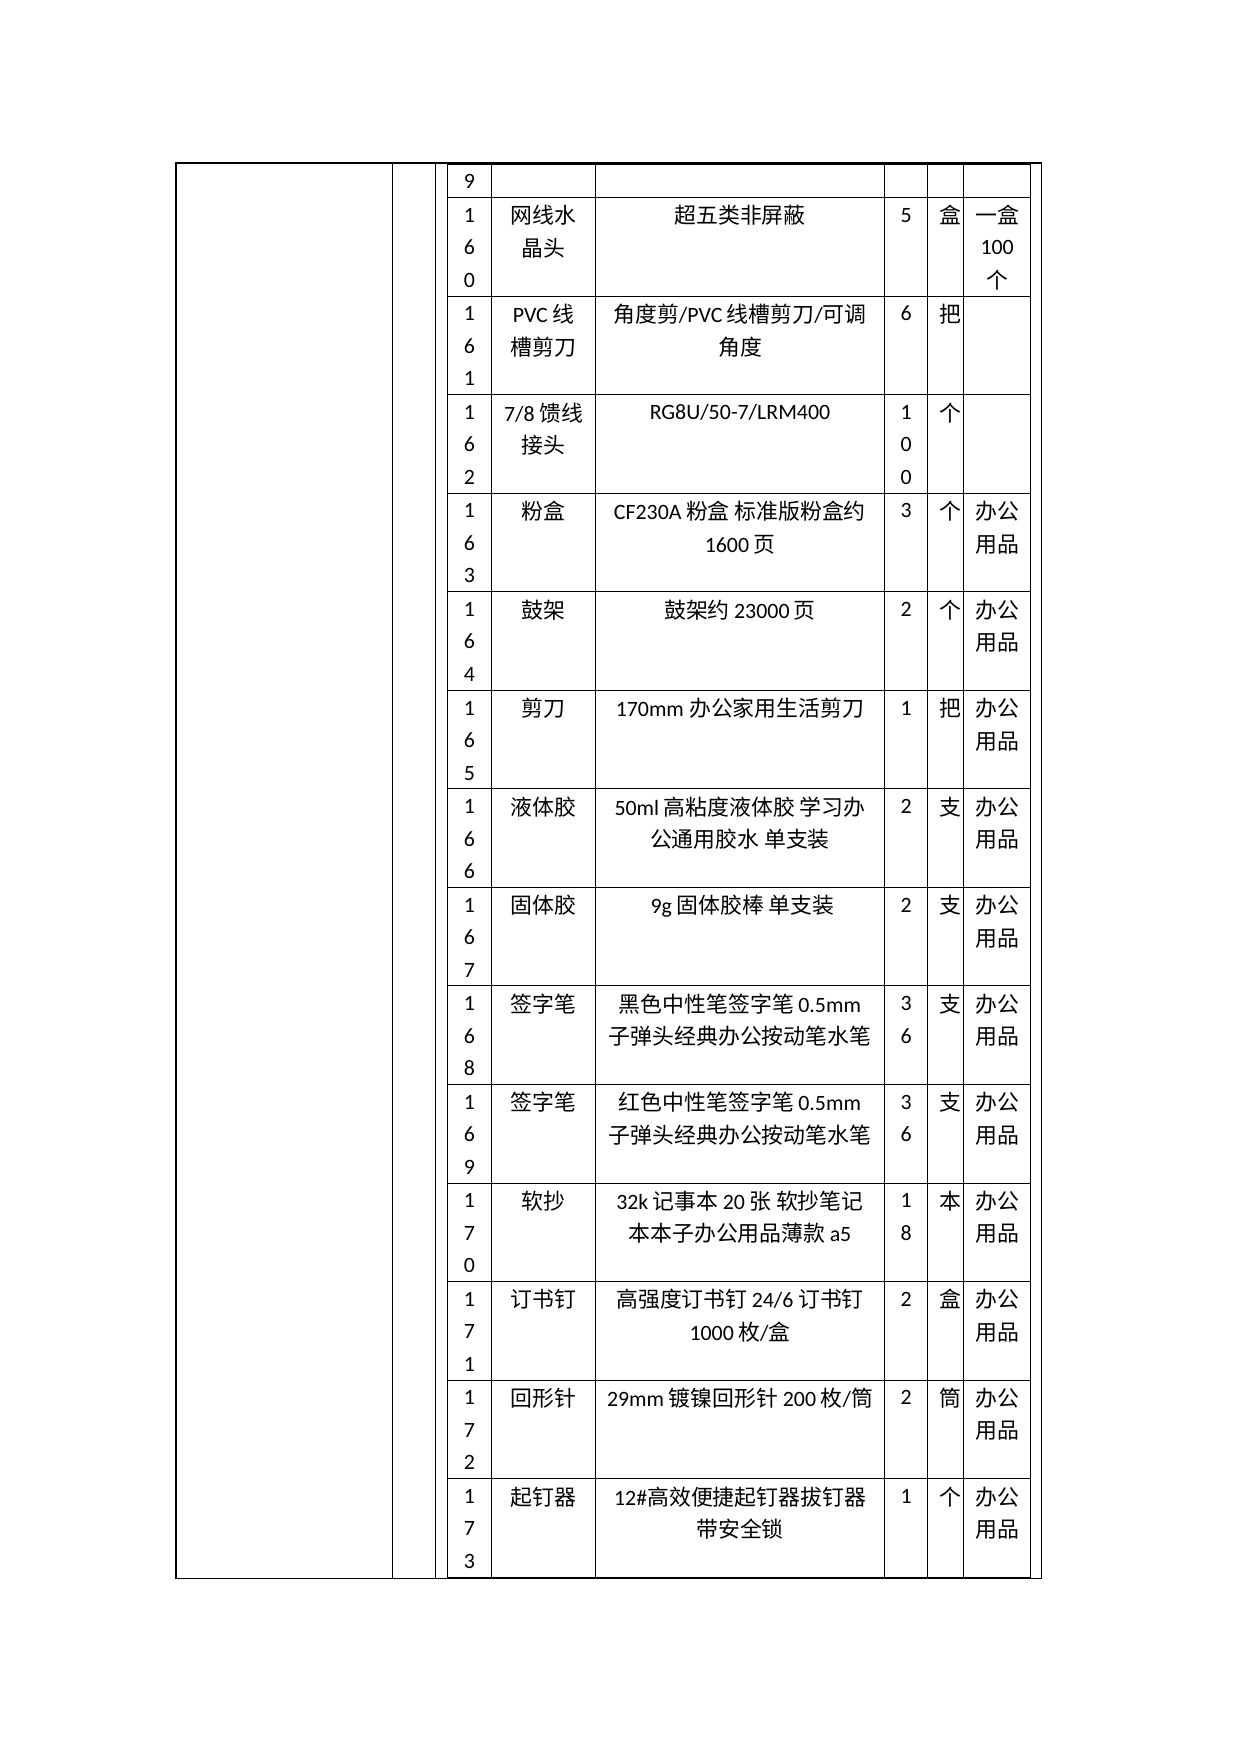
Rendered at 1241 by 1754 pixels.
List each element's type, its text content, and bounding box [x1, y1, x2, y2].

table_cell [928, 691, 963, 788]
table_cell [596, 198, 884, 296]
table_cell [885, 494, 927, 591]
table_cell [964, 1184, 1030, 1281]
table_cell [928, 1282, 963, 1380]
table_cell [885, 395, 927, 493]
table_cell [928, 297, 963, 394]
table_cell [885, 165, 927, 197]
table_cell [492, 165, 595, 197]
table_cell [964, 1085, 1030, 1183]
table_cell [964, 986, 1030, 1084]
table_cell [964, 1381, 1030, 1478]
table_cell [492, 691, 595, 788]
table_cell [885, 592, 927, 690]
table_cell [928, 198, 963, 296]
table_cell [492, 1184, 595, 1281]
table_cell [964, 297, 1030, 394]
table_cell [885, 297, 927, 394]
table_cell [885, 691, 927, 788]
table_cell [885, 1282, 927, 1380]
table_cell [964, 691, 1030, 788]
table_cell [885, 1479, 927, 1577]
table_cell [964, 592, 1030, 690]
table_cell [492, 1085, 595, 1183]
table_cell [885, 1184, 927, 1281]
table_cell 2 [393, 164, 435, 1578]
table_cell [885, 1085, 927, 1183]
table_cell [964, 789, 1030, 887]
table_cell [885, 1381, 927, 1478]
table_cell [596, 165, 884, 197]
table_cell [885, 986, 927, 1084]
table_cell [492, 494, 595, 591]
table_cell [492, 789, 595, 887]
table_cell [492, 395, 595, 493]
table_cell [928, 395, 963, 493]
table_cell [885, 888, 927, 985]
table_cell [177, 164, 392, 1578]
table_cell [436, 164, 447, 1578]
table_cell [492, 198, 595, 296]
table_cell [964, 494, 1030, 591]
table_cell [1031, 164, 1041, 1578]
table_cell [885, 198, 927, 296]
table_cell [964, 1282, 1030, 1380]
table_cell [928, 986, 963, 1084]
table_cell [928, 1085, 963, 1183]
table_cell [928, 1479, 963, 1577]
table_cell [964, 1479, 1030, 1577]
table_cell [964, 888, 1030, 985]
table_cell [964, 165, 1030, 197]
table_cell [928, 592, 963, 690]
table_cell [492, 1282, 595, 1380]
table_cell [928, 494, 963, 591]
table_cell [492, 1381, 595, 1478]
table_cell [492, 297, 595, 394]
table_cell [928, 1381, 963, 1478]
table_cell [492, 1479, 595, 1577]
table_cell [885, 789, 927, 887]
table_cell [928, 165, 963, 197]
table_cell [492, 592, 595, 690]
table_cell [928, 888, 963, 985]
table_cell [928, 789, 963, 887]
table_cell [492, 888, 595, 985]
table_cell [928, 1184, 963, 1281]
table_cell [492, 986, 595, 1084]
